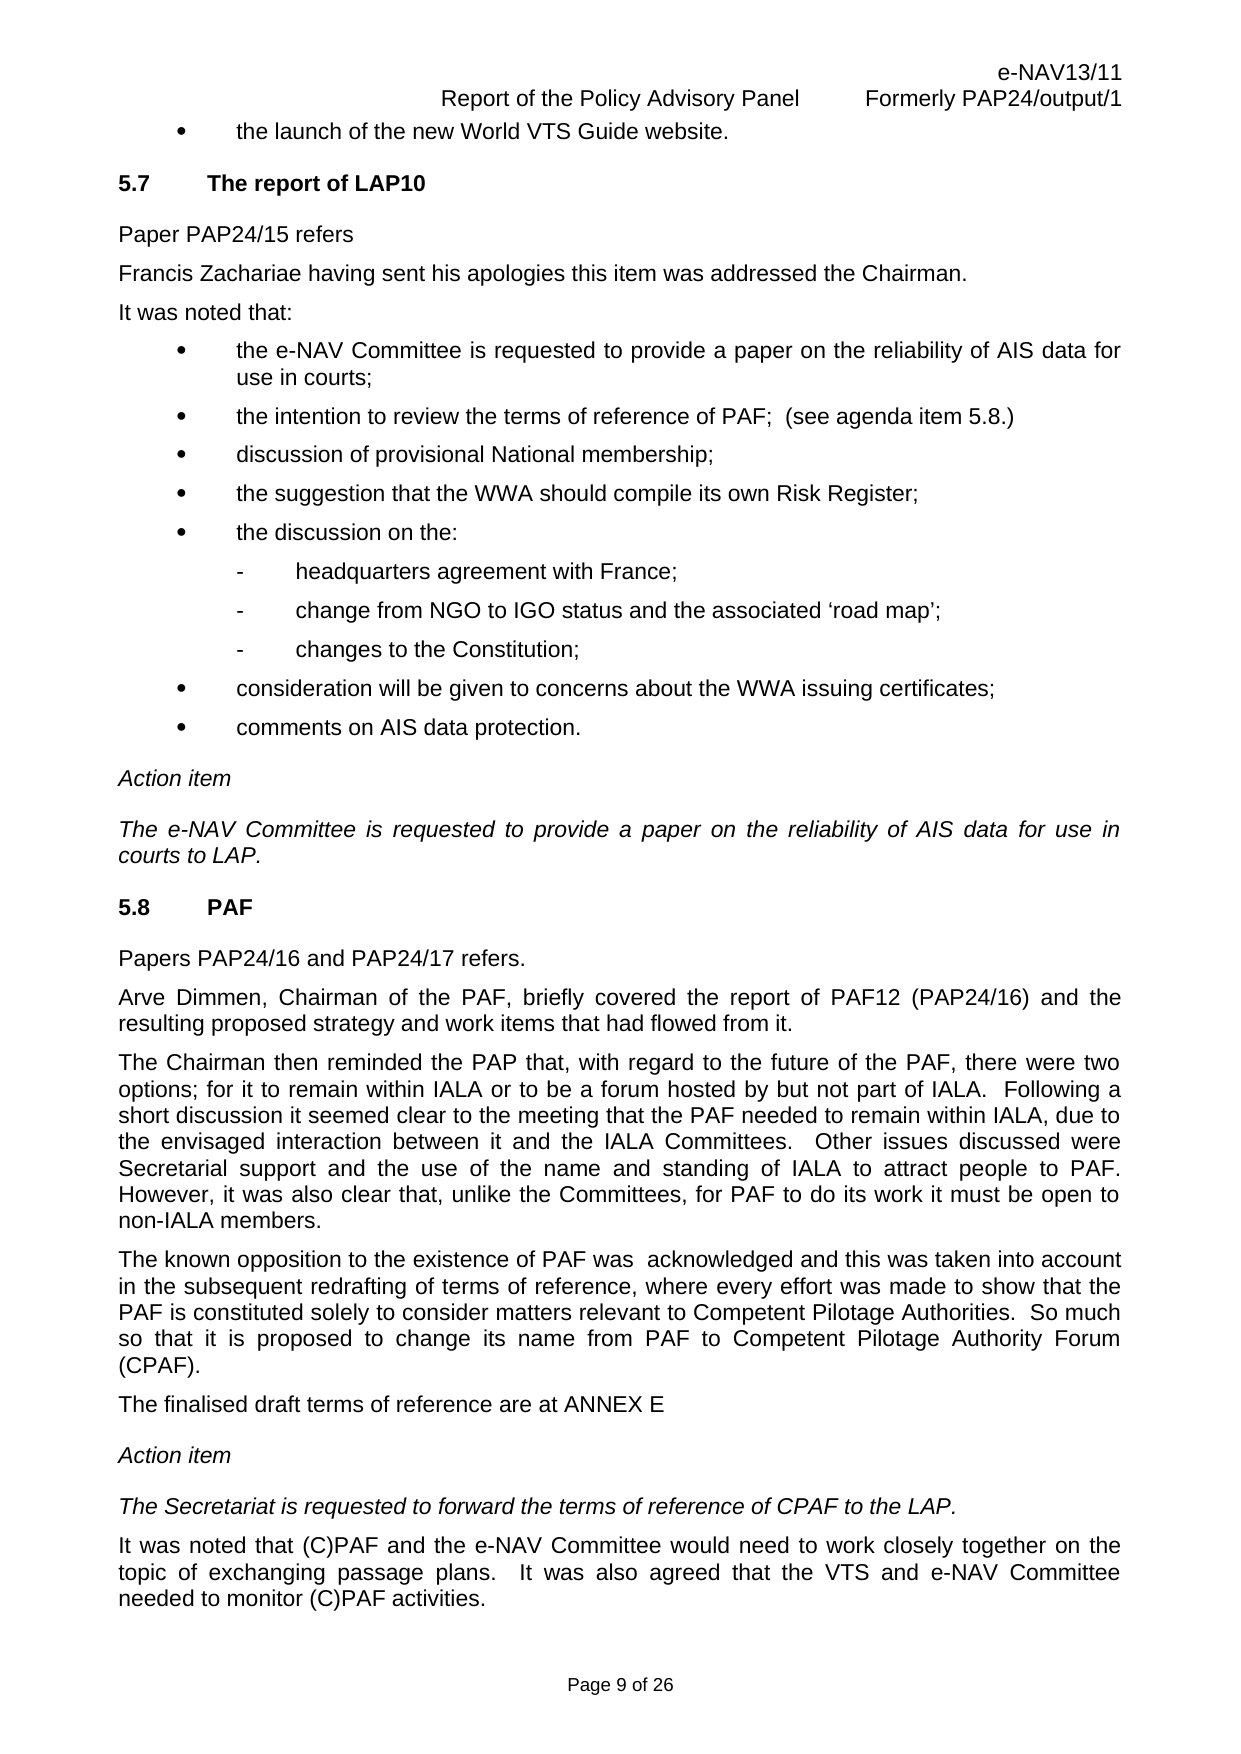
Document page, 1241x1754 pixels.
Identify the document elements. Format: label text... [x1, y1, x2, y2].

text the intention to review the terms of reference of PAF; (see agenda item 5.8.) [177, 403, 1122, 429]
text the launch of the new World VTS Guide website. [177, 118, 1122, 144]
text comments on AIS data protection. [177, 713, 1122, 740]
text changes to the Constitution; [236, 636, 1122, 662]
text change from NGO to IGO status and the associated ‘road map’; [236, 597, 1122, 623]
subtitle PAF [118, 894, 1122, 920]
text It was noted that (C)PAF and the e-NAV Committee would need to work closely together on the topic of exchanging passage plans. It was also agreed that the VTS and e-NAV Committee needed to monitor (C)PAF activities. [118, 1532, 1122, 1611]
text It was noted that: [118, 298, 1122, 325]
text The Chairman then reminded the PAP that, with regard to the future of the PAF, there were two options; for it to remain within IALA or to be a forum hosted by but not part of IALA. Following a short discussion it seemed clear to the meeting that the PAF needed to remain within IALA, due to the envisaged interaction between it and the IALA Committees. Other issues discussed were Secretarial support and the use of the name and standing of IALA to attract people to PAF. However, it was also clear that, unlike the Committees, for PAF to do its work it must be open to non-IALA members. [118, 1049, 1122, 1234]
subtitle The report of LAP10 [118, 169, 1122, 196]
text The Secretariat is requested to forward the terms of reference of CPAF to the LAP. [118, 1493, 1122, 1519]
text Action item [118, 1442, 1122, 1468]
text consideration will be given to concerns about the WWA issuing certificates; [177, 674, 1122, 701]
text discussion of provisional National membership; [177, 441, 1122, 468]
text Papers PAP24/16 and PAP24/17 refers. [118, 945, 1122, 972]
text The finalised draft terms of reference are at ANNEX E [118, 1391, 1122, 1417]
text Arve Dimmen, Chairman of the PAF, briefly covered the report of PAF12 (PAP24/16) and the resulting proposed strategy and work items that had flowed from it. [118, 984, 1122, 1037]
text The e-NAV Committee is requested to provide a paper on the reliability of AIS data for use in courts to LAP. [118, 816, 1122, 869]
text Action item [118, 765, 1122, 791]
text Paper PAP24/15 refers [118, 221, 1122, 247]
text the discussion on the: [177, 519, 1122, 546]
text headquarters agreement with France; [236, 558, 1122, 584]
text The known opposition to the existence of PAF was acknowledged and this was taken into account in the subsequent redrafting of terms of reference, where every effort was made to show that the PAF is constituted solely to consider matters relevant to Competent Pilotage Authorities. So much so that it is proposed to change its name from PAF to Competent Pilotage Authority Forum (CPAF). [118, 1246, 1122, 1378]
text Francis Zachariae having sent his apologies this item was addressed the Chairman. [118, 260, 1122, 286]
text the e-NAV Committee is requested to provide a paper on the reliability of AIS data for use in courts; [177, 337, 1122, 390]
text the suggestion that the WWA should compile its own Risk Register; [177, 480, 1122, 507]
